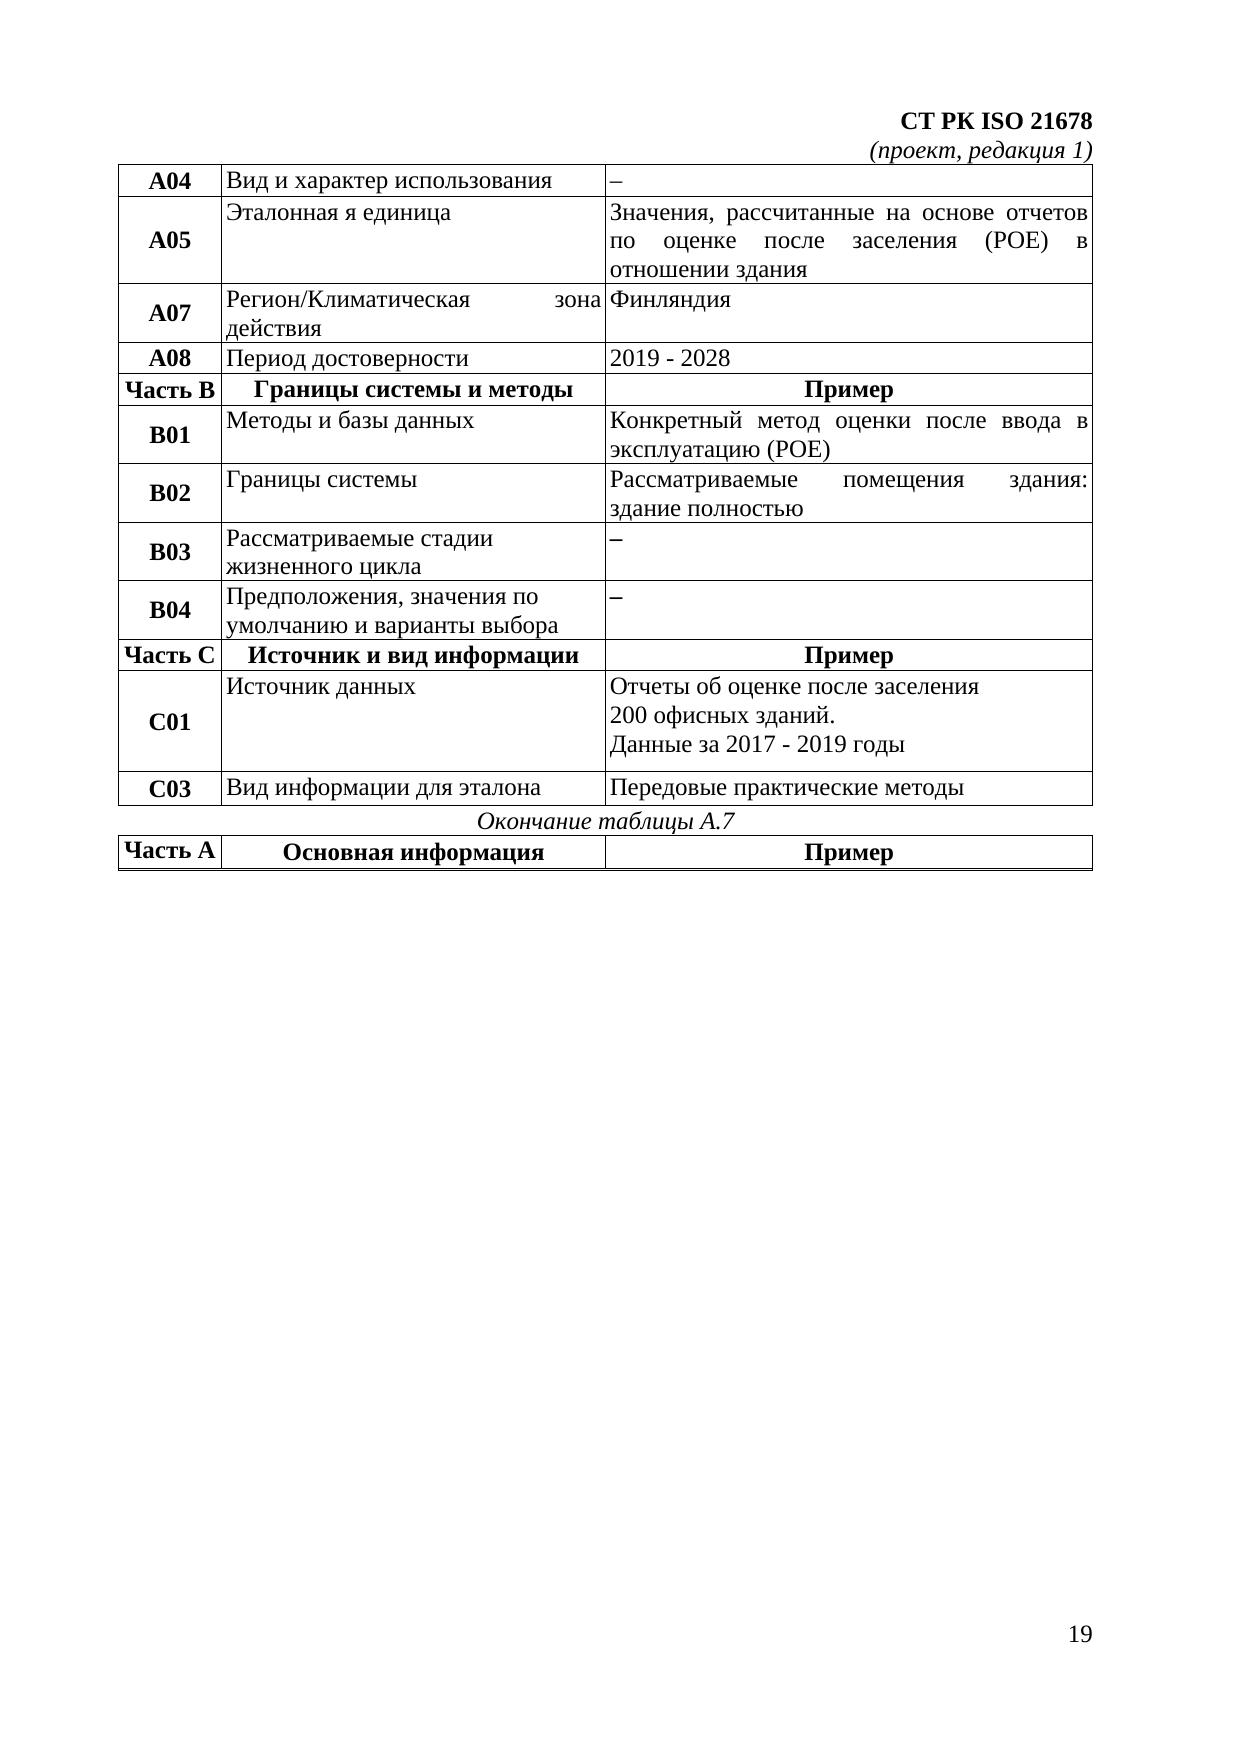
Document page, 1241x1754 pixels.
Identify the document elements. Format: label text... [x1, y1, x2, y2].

table_cell Вид информации для эталона [222, 772, 605, 805]
table_cell A07 [119, 284, 221, 342]
table_header Пример [606, 836, 1092, 868]
table_cell Рассматриваемые стадии жизненного цикла [222, 523, 605, 580]
table_cell Рассматриваемые помещения здания: здание полностью [606, 464, 1092, 522]
table_cell B02 [119, 464, 221, 522]
table_cell Значения, рассчитанные на основе отчетов по оценке после заселения (POE) в отношении здания [606, 197, 1092, 283]
table_cell Эталонная я единица [222, 197, 605, 283]
table_cell Часть В [119, 374, 221, 404]
table_cell B01 [119, 406, 221, 463]
table_header Основная информация [222, 836, 605, 868]
table_cell A08 [119, 343, 221, 373]
table_cell Регион/Климатическая зона действия [222, 284, 605, 342]
table_cell 2019 - 2028 [606, 343, 1092, 373]
table_header – [606, 165, 1092, 196]
table_cell – [606, 581, 1092, 639]
table_cell Отчеты об оценке после заселения 200 офисных зданий. Данные за 2017 - 2019 годы [606, 671, 1092, 771]
table_cell B03 [119, 523, 221, 580]
table_cell Методы и базы данных [222, 406, 605, 463]
table_cell B04 [119, 581, 221, 639]
table_cell Пример [606, 374, 1092, 404]
text Окончание таблицы A.7 [118, 806, 1092, 834]
table_cell Конкретный метод оценки после ввода в эксплуатацию (POE) [606, 406, 1092, 463]
table_cell Границы системы [222, 464, 605, 522]
table_header Часть А [119, 836, 221, 868]
table_cell – [606, 523, 1092, 580]
table_header Вид и характер использования [222, 165, 605, 196]
table_cell A05 [119, 197, 221, 283]
table_cell Источник данных [222, 671, 605, 771]
table_cell Предположения, значения по умолчанию и варианты выбора [222, 581, 605, 639]
table_cell Передовые практические методы [606, 772, 1092, 805]
table_cell Часть C [119, 640, 221, 670]
table_cell Границы системы и методы [222, 374, 605, 404]
table_cell Период достоверности [222, 343, 605, 373]
table_cell Пример [606, 640, 1092, 670]
table_cell Источник и вид информации [222, 640, 605, 670]
table_cell C03 [119, 772, 221, 805]
table_header A04 [119, 165, 221, 196]
table_cell Финляндия [606, 284, 1092, 342]
table_cell C01 [119, 671, 221, 771]
